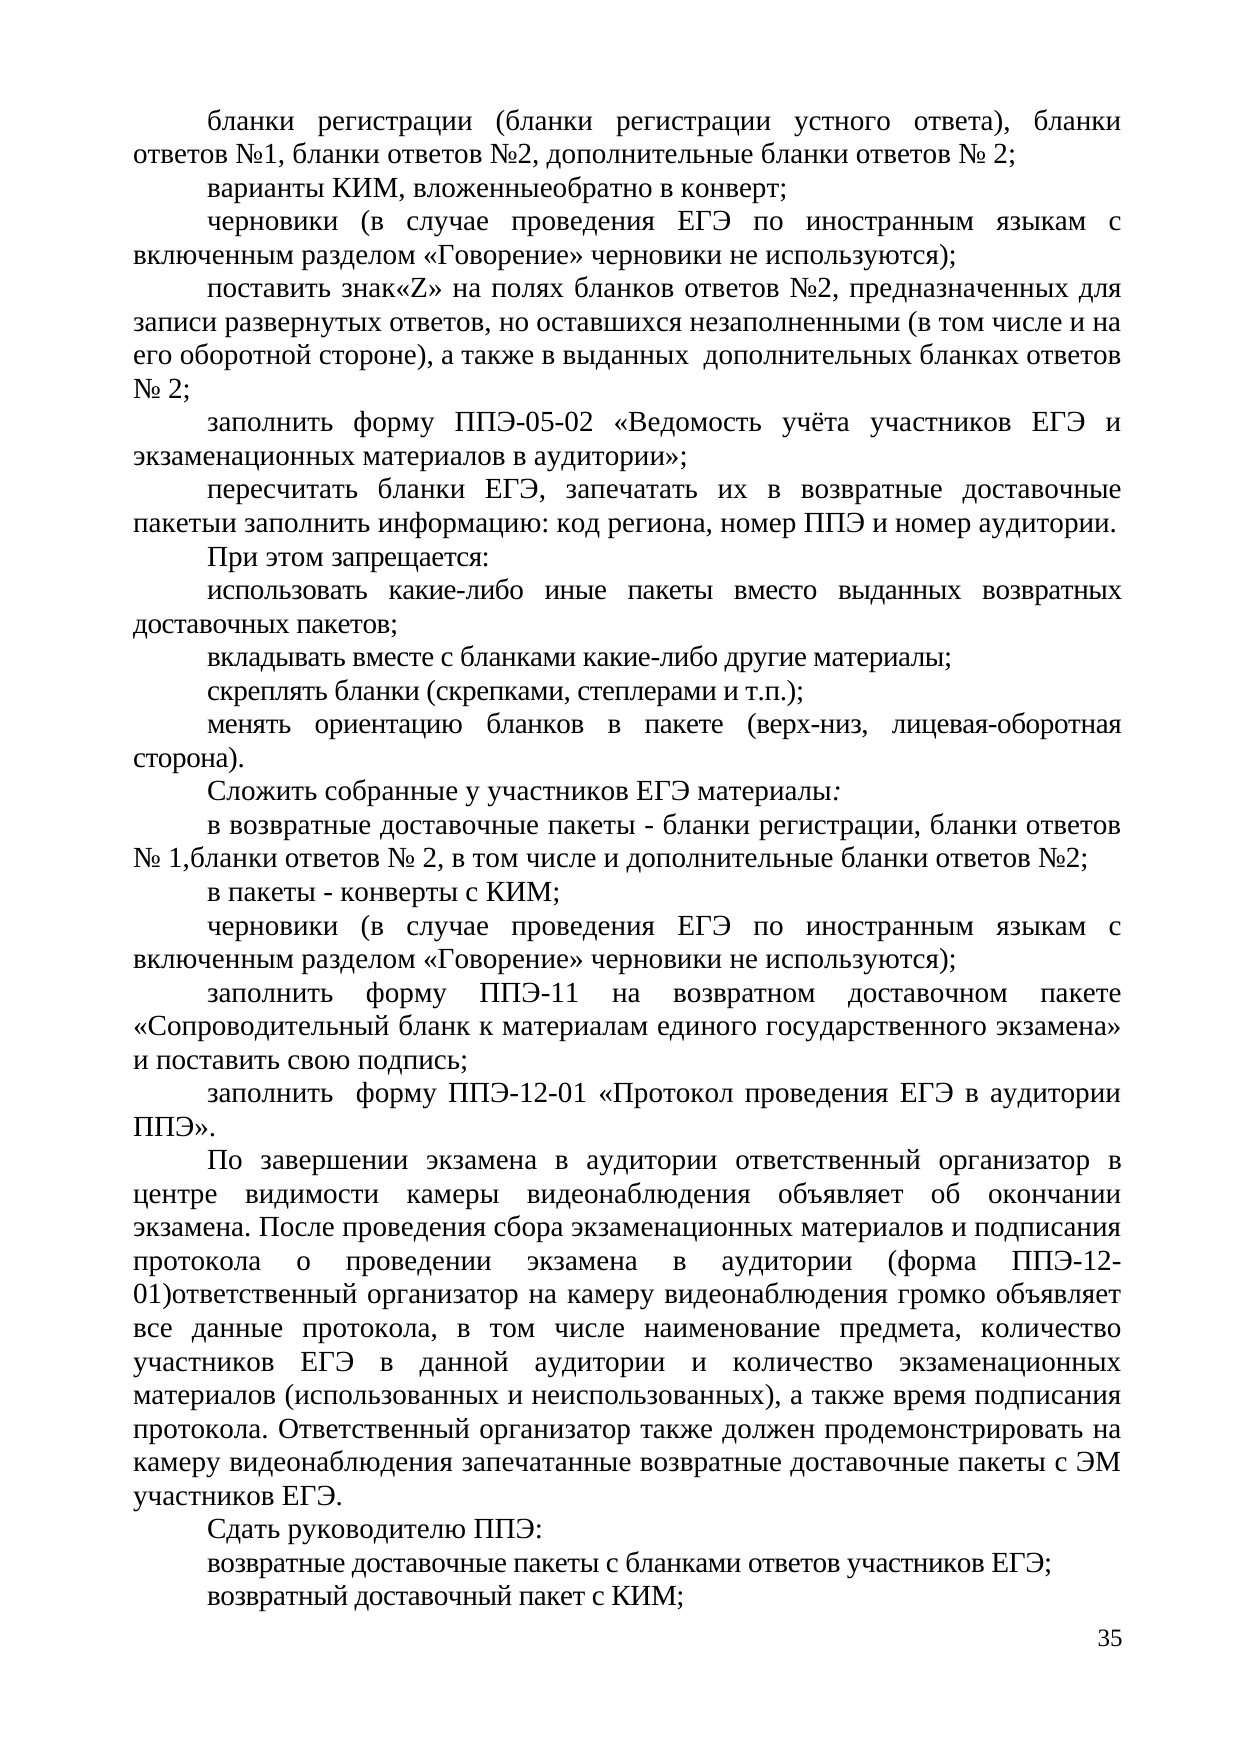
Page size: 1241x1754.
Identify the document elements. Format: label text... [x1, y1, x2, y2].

text поставить знак«Z» на полях бланков ответов №2, предназначенных для записи развернутых ответов, но оставшихся незаполненными (в том числе и на его оборотной стороне), а также в выданных дополнительных бланках ответов № 2; [133, 270, 1122, 404]
text пересчитать бланки ЕГЭ, запечатать их в возвратные доставочные пакетыи заполнить информацию: код региона, номер ППЭ и номер аудитории. [133, 472, 1122, 539]
text бланки регистрации (бланки регистрации устного ответа), бланки ответов №1, бланки ответов №2, дополнительные бланки ответов № 2; [133, 103, 1122, 170]
text При этом запрещается: [133, 539, 1122, 572]
text использовать какие-либо иные пакеты вместо выданных возвратных доставочных пакетов; [133, 572, 1122, 639]
text По завершении экзамена в аудитории ответственный организатор в центре видимости камеры видеонаблюдения объявляет об окончании экзамена. После проведения сбора экзаменационных материалов и подписания протокола о проведении экзамена в аудитории (форма ППЭ-12-01)ответственный организатор на камеру видеонаблюдения громко объявляет все данные протокола, в том числе наименование предмета, количество участников ЕГЭ в данной аудитории и количество экзаменационных материалов (использованных и неиспользованных), а также время подписания протокола. Ответственный организатор также должен продемонстрировать на камеру видеонаблюдения запечатанные возвратные доставочные пакеты с ЭМ участников ЕГЭ. [133, 1142, 1122, 1511]
text заполнить форму ППЭ-12-01 «Протокол проведения ЕГЭ в аудитории ППЭ». [133, 1075, 1122, 1142]
text заполнить форму ППЭ-05-02 «Ведомость учёта участников ЕГЭ и экзаменационных материалов в аудитории»; [133, 404, 1122, 472]
text в пакеты - конверты с КИМ; [133, 874, 1122, 908]
text возвратный доставочный пакет с КИМ; [133, 1578, 1122, 1612]
text черновики (в случае проведения ЕГЭ по иностранным языкам с включенным разделом «Говорение» черновики не используются); [133, 203, 1122, 270]
text заполнить форму ППЭ-11 на возвратном доставочном пакете «Сопроводительный бланк к материалам единого государственного экзамена» и поставить свою подпись; [133, 975, 1122, 1075]
text вкладывать вместе с бланками какие-либо другие материалы; [133, 639, 1122, 673]
text Сложить собранные у участников ЕГЭ материалы: [133, 773, 1122, 807]
text возвратные доставочные пакеты с бланками ответов участников ЕГЭ; [133, 1545, 1122, 1578]
text варианты КИМ, вложенныеобратно в конверт; [133, 170, 1122, 203]
text менять ориентацию бланков в пакете (верх-низ, лицевая-оборотная сторона). [133, 706, 1122, 773]
text в возвратные доставочные пакеты - бланки регистрации, бланки ответов № 1,бланки ответов № 2, в том числе и дополнительные бланки ответов №2; [133, 807, 1122, 874]
text черновики (в случае проведения ЕГЭ по иностранным языкам с включенным разделом «Говорение» черновики не используются); [133, 908, 1122, 975]
text Сдать руководителю ППЭ: [133, 1511, 1122, 1545]
text скреплять бланки (скрепками, степлерами и т.п.); [133, 673, 1122, 706]
